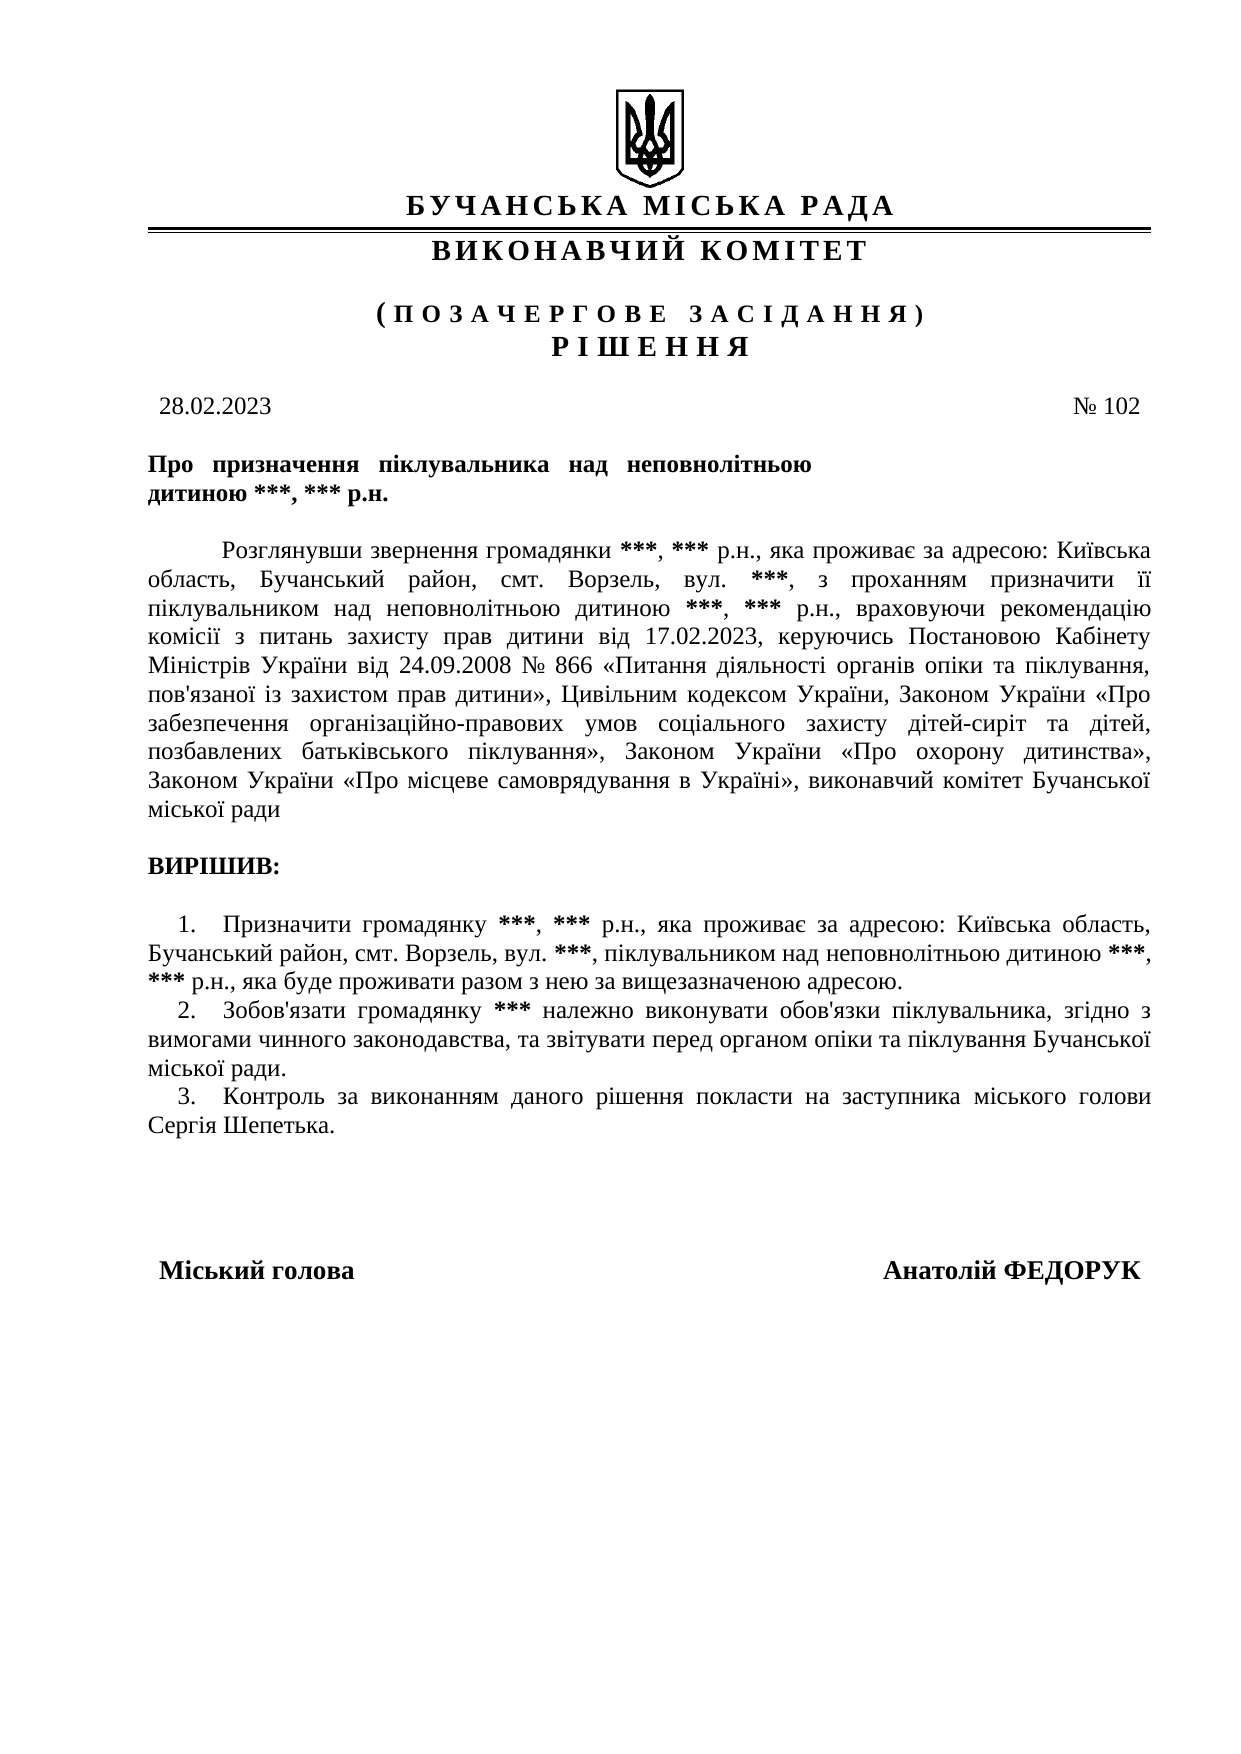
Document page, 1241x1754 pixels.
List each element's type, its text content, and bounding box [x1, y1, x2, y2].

text Розглянувши звернення громадянки ***, *** р.н., яка проживає за адресою: Київська область, Бучанський район, смт. Ворзель, вул. ***, з проханням призначити її піклувальником над неповнолітньою дитиною ***, *** р.н., враховуючи рекомендацію комісії з питань захисту прав дитини від 17.02.2023, керуючись Постановою Кабінету Міністрів України від 24.09.2008 № 866 «Питання діяльності органів опіки та піклування, пов'язаної із захистом прав дитини», Цивільним кодексом України, Законом України «Про забезпечення організаційно-правових умов соціального захисту дітей-сиріт та дітей, позбавлених батьківського піклування», Законом України «Про охорону дитинства», Законом України «Про місцеве самоврядування в Україні», виконавчий комітет Бучанської міської ради [148, 535, 1152, 823]
text ВИРІШИВ: [148, 851, 1152, 880]
text РІШЕННЯ [148, 329, 1152, 363]
list Призначити громадянку ***, *** р.н., яка проживає за адресою: Київська область, Бучанський район, смт. Ворзель, вул. ***, піклувальником над неповнолітньою дитиною ***, *** р.н., яка буде проживати разом з нею за вищезазначеною адресою. [148, 909, 1152, 995]
table_header Анатолій ФЕДОРУК [649, 1254, 1152, 1285]
table_header 28.02.2023 [148, 391, 651, 420]
table_header Міський голова [148, 1254, 649, 1285]
text Про призначення піклувальника над неповнолітньою дитиною ***, *** р.н. [148, 449, 812, 506]
picture [614, 88, 686, 189]
list Контроль за виконанням даного рішення покласти на заступника міського голови Сергія Шепетька. [148, 1081, 1152, 1139]
table_header ВИКОНАВЧИЙ КОМІТЕТ [148, 233, 1151, 296]
table_header № 102 [651, 391, 1152, 420]
text БУЧАНСЬКА МІСЬКА РАДА [148, 188, 1152, 222]
list Зобов'язати громадянку *** належно виконувати обов'язки піклувальника, згідно з вимогами чинного законодавства, та звітувати перед органом опіки та піклування Бучанської міської ради. [148, 995, 1152, 1081]
text (ПОЗАЧЕРГОВЕ ЗАСІДАННЯ) [148, 296, 1152, 329]
